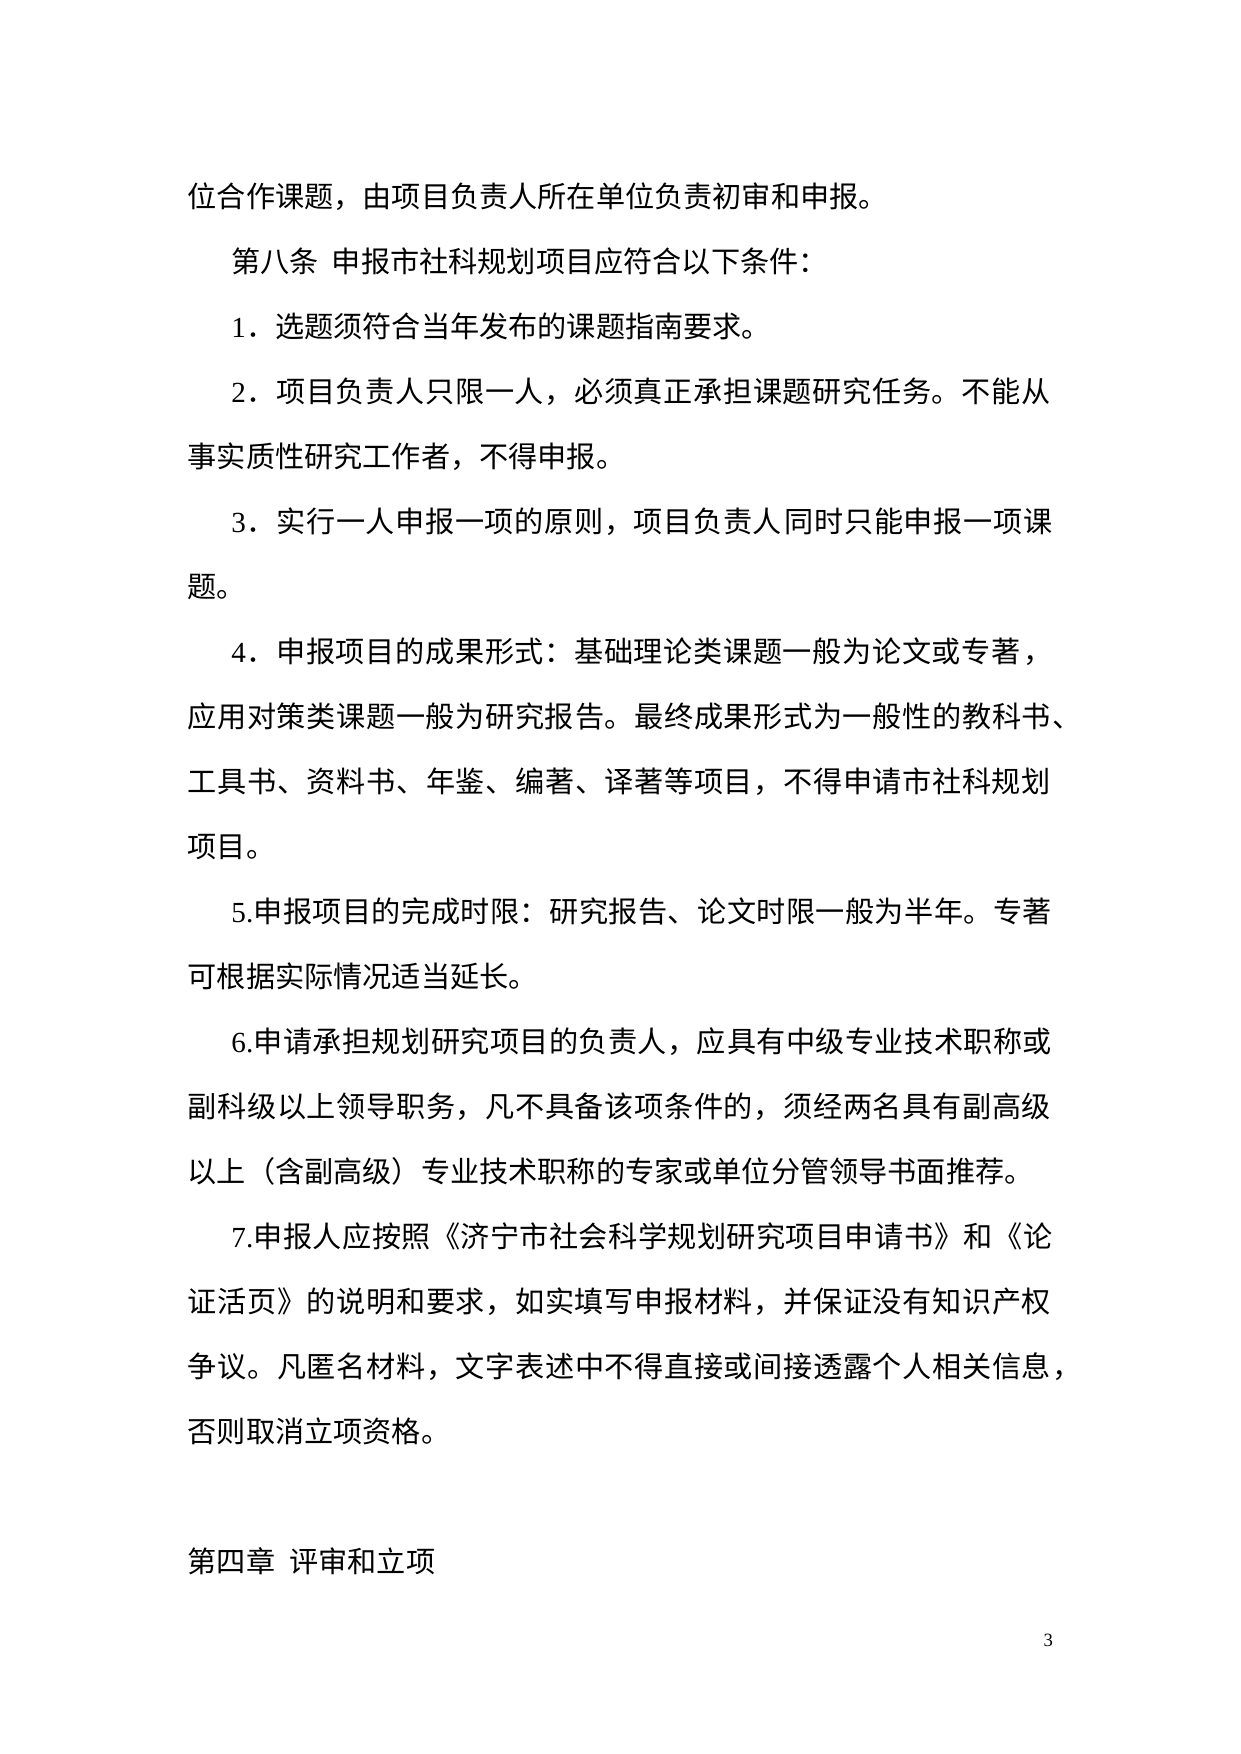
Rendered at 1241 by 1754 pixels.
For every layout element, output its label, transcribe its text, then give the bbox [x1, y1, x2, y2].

text 7.申报人应按照《济宁市社会科学规划研究项目申请书》和《论证活页》的说明和要求，如实填写申报材料，并保证没有知识产权争议。凡匿名材料，文字表述中不得直接或间接透露个人相关信息，否则取消立项资格。 [187, 1202, 1053, 1462]
text 第八条 申报市社科规划项目应符合以下条件： [187, 227, 1053, 292]
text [187, 162, 1053, 227]
text 2．项目负责人只限一人，必须真正承担课题研究任务。不能从事实质性研究工作者，不得申报。 [187, 357, 1053, 487]
text 6.申请承担规划研究项目的负责人，应具有中级专业技术职称或副科级以上领导职务，凡不具备该项条件的，须经两名具有副高级以上（含副高级）专业技术职称的专家或单位分管领导书面推荐。 [187, 1007, 1053, 1202]
text 1．选题须符合当年发布的课题指南要求。 [187, 292, 1053, 357]
text 3．实行一人申报一项的原则，项目负责人同时只能申报一项课题。 [187, 487, 1053, 617]
text 4．申报项目的成果形式：基础理论类课题一般为论文或专著，应用对策类课题一般为研究报告。最终成果形式为一般性的教科书、工具书、资料书、年鉴、编著、译著等项目，不得申请市社科规划项目。 [187, 617, 1053, 877]
list 评审和立项 [187, 1527, 1053, 1592]
text 5.申报项目的完成时限：研究报告、论文时限一般为半年。专著可根据实际情况适当延长。 [187, 877, 1053, 1007]
